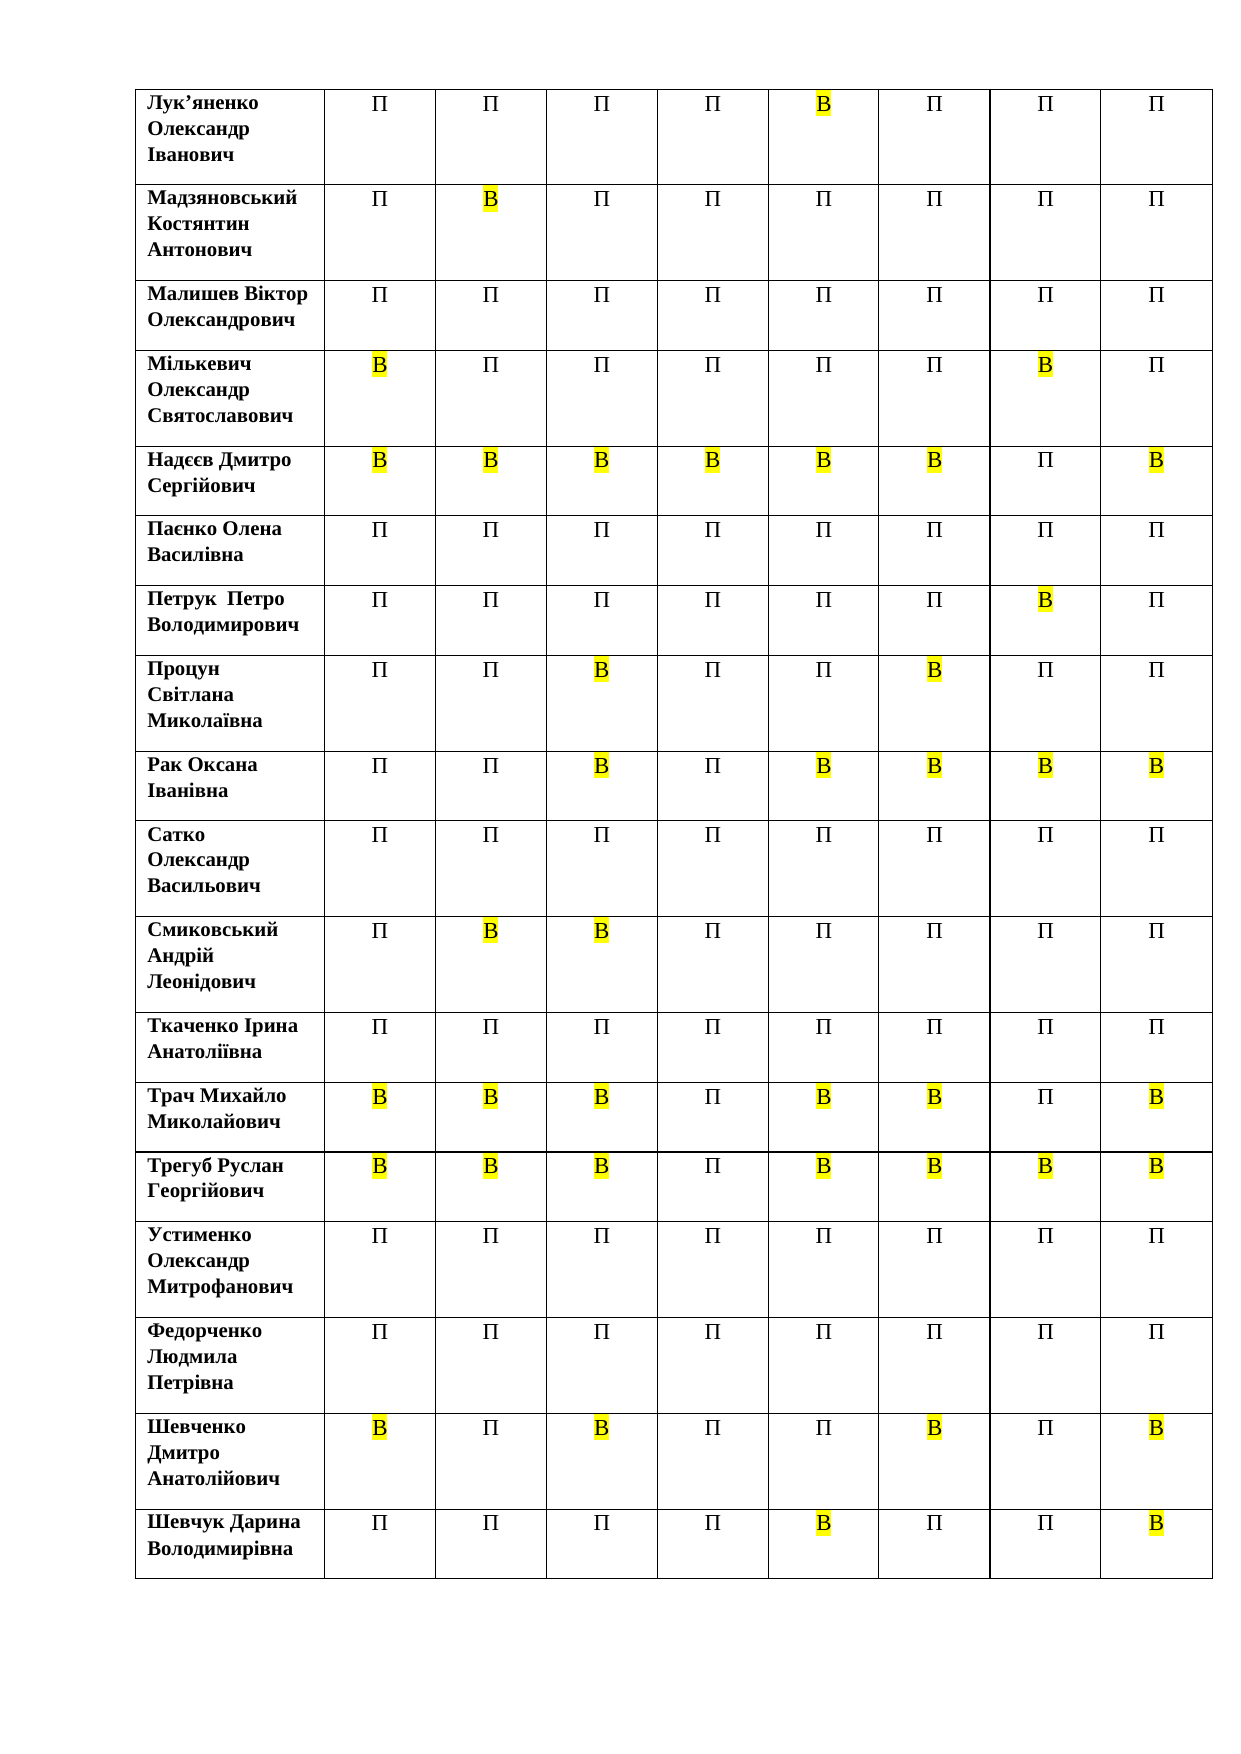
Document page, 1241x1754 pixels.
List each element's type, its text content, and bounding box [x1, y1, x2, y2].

table_cell П [658, 1153, 768, 1221]
table_cell В [658, 447, 768, 515]
table_cell П [547, 281, 657, 350]
table_cell П [879, 1222, 989, 1317]
table_cell П [991, 1318, 1100, 1413]
table_cell П [658, 1510, 768, 1578]
table_cell П [769, 821, 878, 916]
table_cell П [658, 516, 768, 585]
table_cell В [547, 1414, 657, 1508]
table_cell П [658, 281, 768, 350]
table_cell П [991, 1013, 1100, 1082]
table_cell П [658, 185, 768, 280]
table_cell В [879, 752, 989, 820]
table_cell П [991, 656, 1100, 751]
table_cell П [1101, 821, 1212, 916]
table_cell П [325, 917, 435, 1012]
table_cell Трач Михайло Миколайович [136, 1083, 324, 1151]
table_cell П [547, 1222, 657, 1317]
table_cell В [547, 447, 657, 515]
table_cell П [325, 586, 435, 655]
table_cell П [547, 351, 657, 446]
table_cell П [991, 1510, 1100, 1578]
table_cell П [436, 1222, 546, 1317]
table_cell П [658, 752, 768, 820]
table_cell Ткаченко Ірина Анатоліївна [136, 1013, 324, 1082]
table_cell В [991, 586, 1100, 655]
table_cell В [436, 447, 546, 515]
table_cell В [879, 447, 989, 515]
table_cell В [769, 447, 878, 515]
table_cell П [769, 516, 878, 585]
table_cell Надєєв Дмитро Сергійович [136, 447, 324, 515]
table_cell П [658, 821, 768, 916]
table_cell П [436, 656, 546, 751]
table_cell В [879, 1083, 989, 1151]
table_cell П [658, 917, 768, 1012]
table_cell П [1101, 1222, 1212, 1317]
table_cell Сатко Олександр Васильович [136, 821, 324, 916]
table_cell В [1101, 1153, 1212, 1221]
table_cell П [879, 1013, 989, 1082]
table_cell П [325, 185, 435, 280]
table_cell Смиковський Андрій Леонідович [136, 917, 324, 1012]
table_cell В [436, 185, 546, 280]
table_cell В [991, 752, 1100, 820]
table_cell П [1101, 351, 1212, 446]
table_cell П [991, 1414, 1100, 1508]
table_cell П [658, 1222, 768, 1317]
table_cell П [1101, 656, 1212, 751]
table_cell П [547, 1318, 657, 1413]
table_cell П [991, 1222, 1100, 1317]
table_cell Петрук Петро Володимирович [136, 586, 324, 655]
table_cell П [1101, 917, 1212, 1012]
table_cell П [547, 821, 657, 916]
table_cell П [1101, 281, 1212, 350]
table_cell П [769, 1013, 878, 1082]
table_cell П [325, 281, 435, 350]
table_cell В [547, 1083, 657, 1151]
table_cell В [547, 752, 657, 820]
table_cell П [658, 1414, 768, 1508]
table_cell П [658, 586, 768, 655]
table_cell П [658, 656, 768, 751]
table_cell Федорченко Людмила Петрівна [136, 1318, 324, 1413]
table_cell П [325, 752, 435, 820]
table_cell В [325, 351, 435, 446]
table_cell В [879, 1153, 989, 1221]
table_cell В [1101, 1510, 1212, 1578]
table_cell П [436, 1013, 546, 1082]
table_cell П [1101, 516, 1212, 585]
table_cell В [769, 752, 878, 820]
table_cell П [991, 185, 1100, 280]
table_cell П [879, 90, 989, 184]
table_cell П [436, 1414, 546, 1508]
table_cell П [879, 516, 989, 585]
table_cell В [547, 1153, 657, 1221]
table_cell В [769, 90, 878, 184]
table_cell П [436, 752, 546, 820]
table_cell П [879, 351, 989, 446]
table_cell П [658, 1013, 768, 1082]
table_cell П [769, 656, 878, 751]
table_cell П [436, 1510, 546, 1578]
table_cell П [325, 1318, 435, 1413]
table_cell П [325, 1013, 435, 1082]
table_cell Мількевич Олександр Святославович [136, 351, 324, 446]
table_cell П [325, 656, 435, 751]
table_cell П [547, 1510, 657, 1578]
table_cell В [991, 1153, 1100, 1221]
table_cell В [325, 1153, 435, 1221]
table_cell Рак Оксана Іванівна [136, 752, 324, 820]
table_cell В [325, 1414, 435, 1508]
table_cell П [547, 185, 657, 280]
table_cell Устименко Олександр Митрофанович [136, 1222, 324, 1317]
table_cell П [658, 90, 768, 184]
table_cell П [879, 821, 989, 916]
table_cell П [769, 1222, 878, 1317]
table_cell П [991, 917, 1100, 1012]
table_cell В [769, 1510, 878, 1578]
table_cell П [991, 90, 1100, 184]
table_cell П [436, 586, 546, 655]
table_cell Процун Світлана Миколаївна [136, 656, 324, 751]
table_cell Трегуб Руслан Георгійович [136, 1153, 324, 1221]
table_cell П [436, 351, 546, 446]
table_cell В [1101, 752, 1212, 820]
table_cell П [991, 821, 1100, 916]
table_cell П [769, 185, 878, 280]
table_cell П [325, 1222, 435, 1317]
table_cell П [658, 351, 768, 446]
table_cell П [325, 821, 435, 916]
table_cell В [1101, 1083, 1212, 1151]
table_cell В [547, 917, 657, 1012]
table_cell В [991, 351, 1100, 446]
table_cell П [436, 821, 546, 916]
table_cell П [658, 1083, 768, 1151]
table_cell П [769, 351, 878, 446]
table_cell П [436, 1318, 546, 1413]
table_cell Малишев Віктор Олександрович [136, 281, 324, 350]
table_cell П [1101, 586, 1212, 655]
table_cell В [325, 1083, 435, 1151]
table_cell П [769, 586, 878, 655]
table_cell П [769, 1318, 878, 1413]
table_cell В [769, 1083, 878, 1151]
table_cell В [769, 1153, 878, 1221]
table_cell Паєнко Олена Василівна [136, 516, 324, 585]
table_cell П [547, 516, 657, 585]
table_cell П [436, 281, 546, 350]
table_cell П [436, 516, 546, 585]
table_cell П [879, 1510, 989, 1578]
table_cell В [1101, 1414, 1212, 1508]
table_cell П [991, 447, 1100, 515]
table_cell П [991, 516, 1100, 585]
table_cell П [436, 90, 546, 184]
table_cell П [879, 185, 989, 280]
table_cell Шевченко Дмитро Анатолійович [136, 1414, 324, 1508]
table_cell В [325, 447, 435, 515]
table_cell П [1101, 1013, 1212, 1082]
table_cell П [769, 1414, 878, 1508]
table_cell В [436, 1083, 546, 1151]
table_cell П [325, 1510, 435, 1578]
table_cell П [769, 917, 878, 1012]
table_cell В [1101, 447, 1212, 515]
table_cell В [436, 1153, 546, 1221]
table_cell П [879, 281, 989, 350]
table_cell В [436, 917, 546, 1012]
table_cell В [879, 656, 989, 751]
table_cell П [1101, 1318, 1212, 1413]
table_cell П [879, 1318, 989, 1413]
table_cell П [991, 281, 1100, 350]
table_cell П [547, 586, 657, 655]
table_cell Шевчук Дарина Володимирівна [136, 1510, 324, 1578]
table_cell П [991, 1083, 1100, 1151]
table_cell П [547, 90, 657, 184]
table_cell П [1101, 90, 1212, 184]
table_cell П [325, 90, 435, 184]
table_cell В [879, 1414, 989, 1508]
table_cell П [1101, 185, 1212, 280]
table_cell Лук’яненко Олександр Іванович [136, 90, 324, 184]
table_cell П [879, 586, 989, 655]
table_cell П [658, 1318, 768, 1413]
table_cell П [325, 516, 435, 585]
table_cell П [769, 281, 878, 350]
table_cell В [547, 656, 657, 751]
table_cell П [879, 917, 989, 1012]
table_cell П [547, 1013, 657, 1082]
table_cell Мадзяновський Костянтин Антонович [136, 185, 324, 280]
